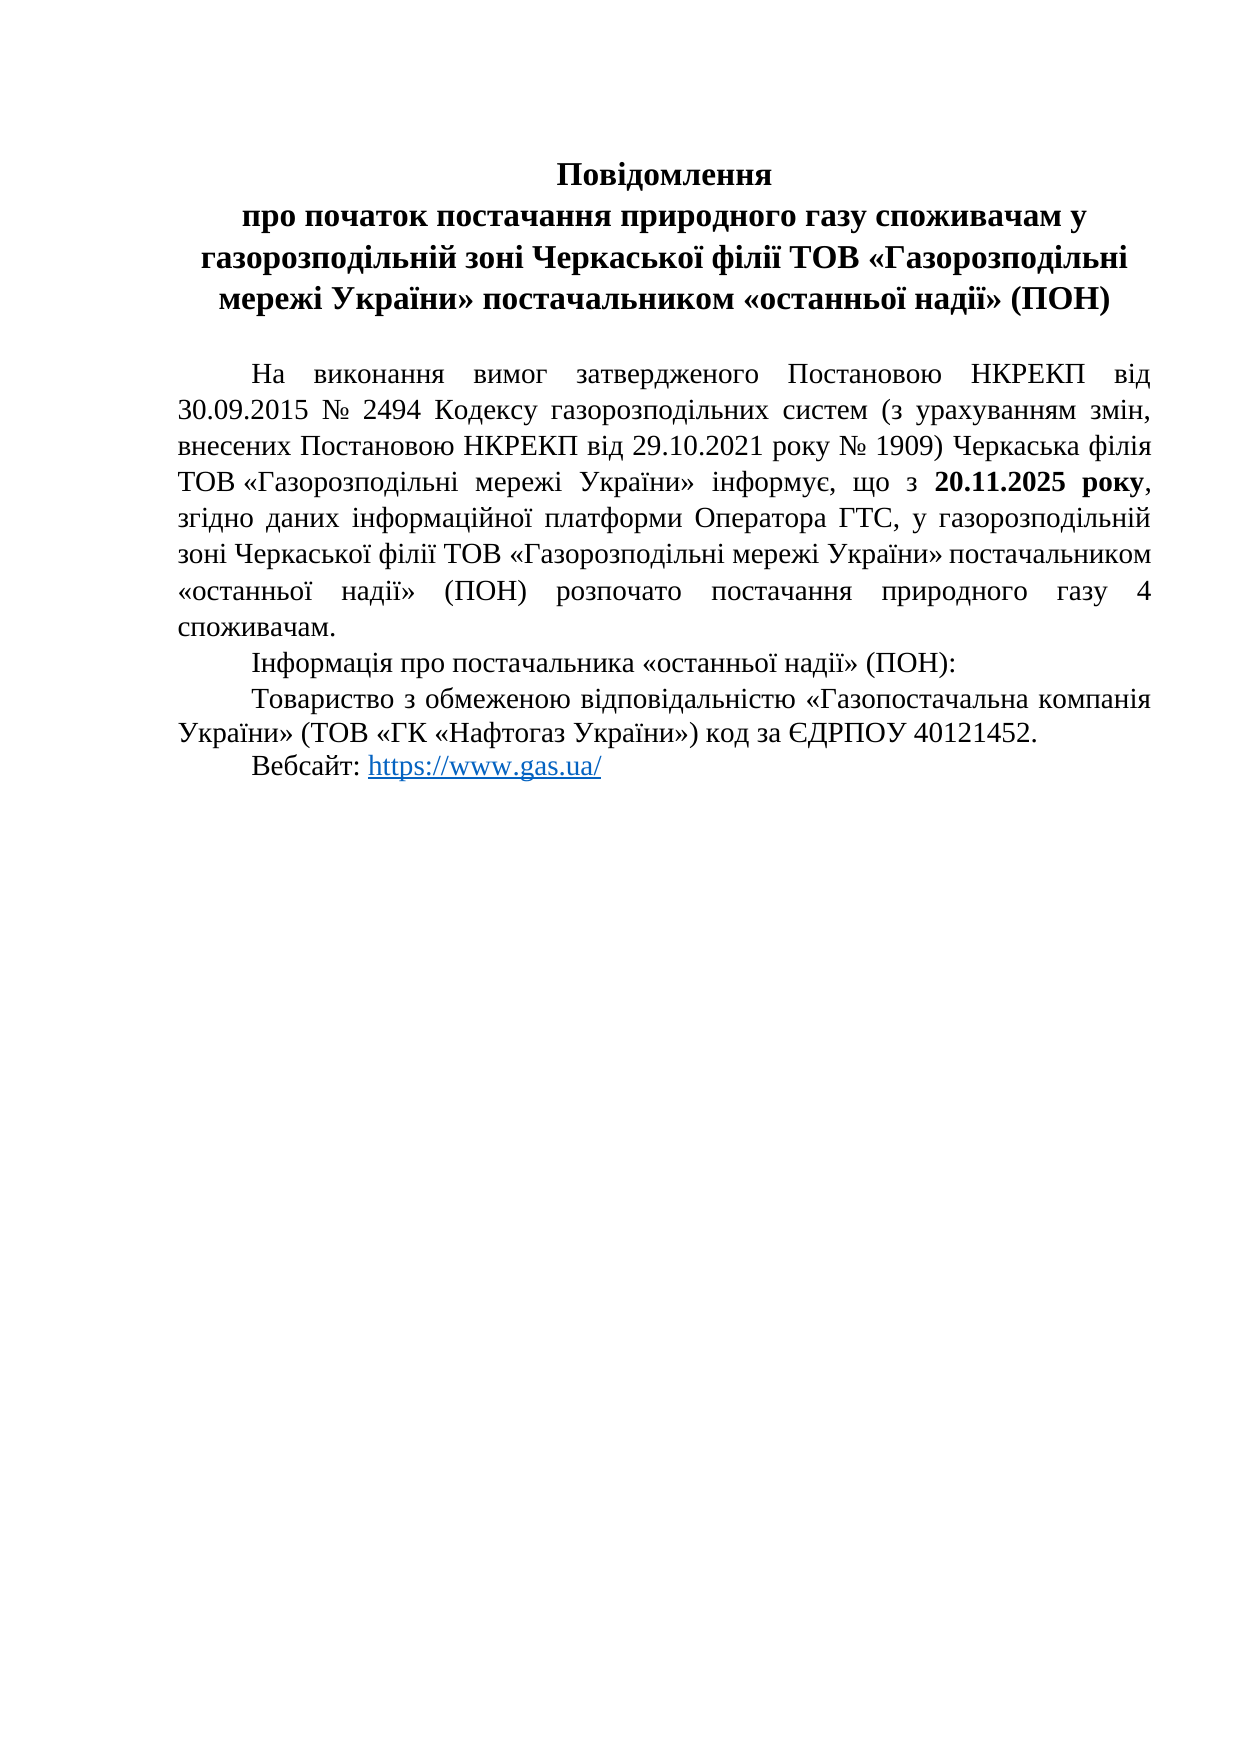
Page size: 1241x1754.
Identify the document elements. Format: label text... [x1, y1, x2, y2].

text Інформація про постачальника «останньої надії» (ПОН): [177, 645, 1152, 678]
text На виконання вимог затвердженого Постановою НКРЕКП від 30.09.2015 № 2494 Кодексу газорозподільних систем (з урахуванням змін, внесених Постановою НКРЕКП від 29.10.2021 року № 1909) Черкаська філія ТОВ «Газорозподільні мережі України» інформує, що з 20.11.2025 року, згідно даних інформаційної платформи Оператора ГТС, у газорозподільній зоні Черкаської філії ТОВ «Газорозподільні мережі України» постачальником «останньої надії» (ПОН) розпочато постачання природного газу 4 споживачам. [177, 356, 1152, 642]
text Вебсайт: https://www.gas.ua/ [177, 748, 1152, 782]
text Повідомлення [177, 154, 1152, 193]
text Товариство з обмеженою відповідальністю «Газопостачальна компанія України» (ТОВ «ГК «Нафтогаз України») код за ЄДРПОУ 40121452. [177, 681, 1152, 748]
text про початок постачання природного газу споживачам у газорозподільній зоні Черкаської філії ТОВ «Газорозподільні мережі України» постачальником «останньої надії» (ПОН) [177, 196, 1152, 317]
